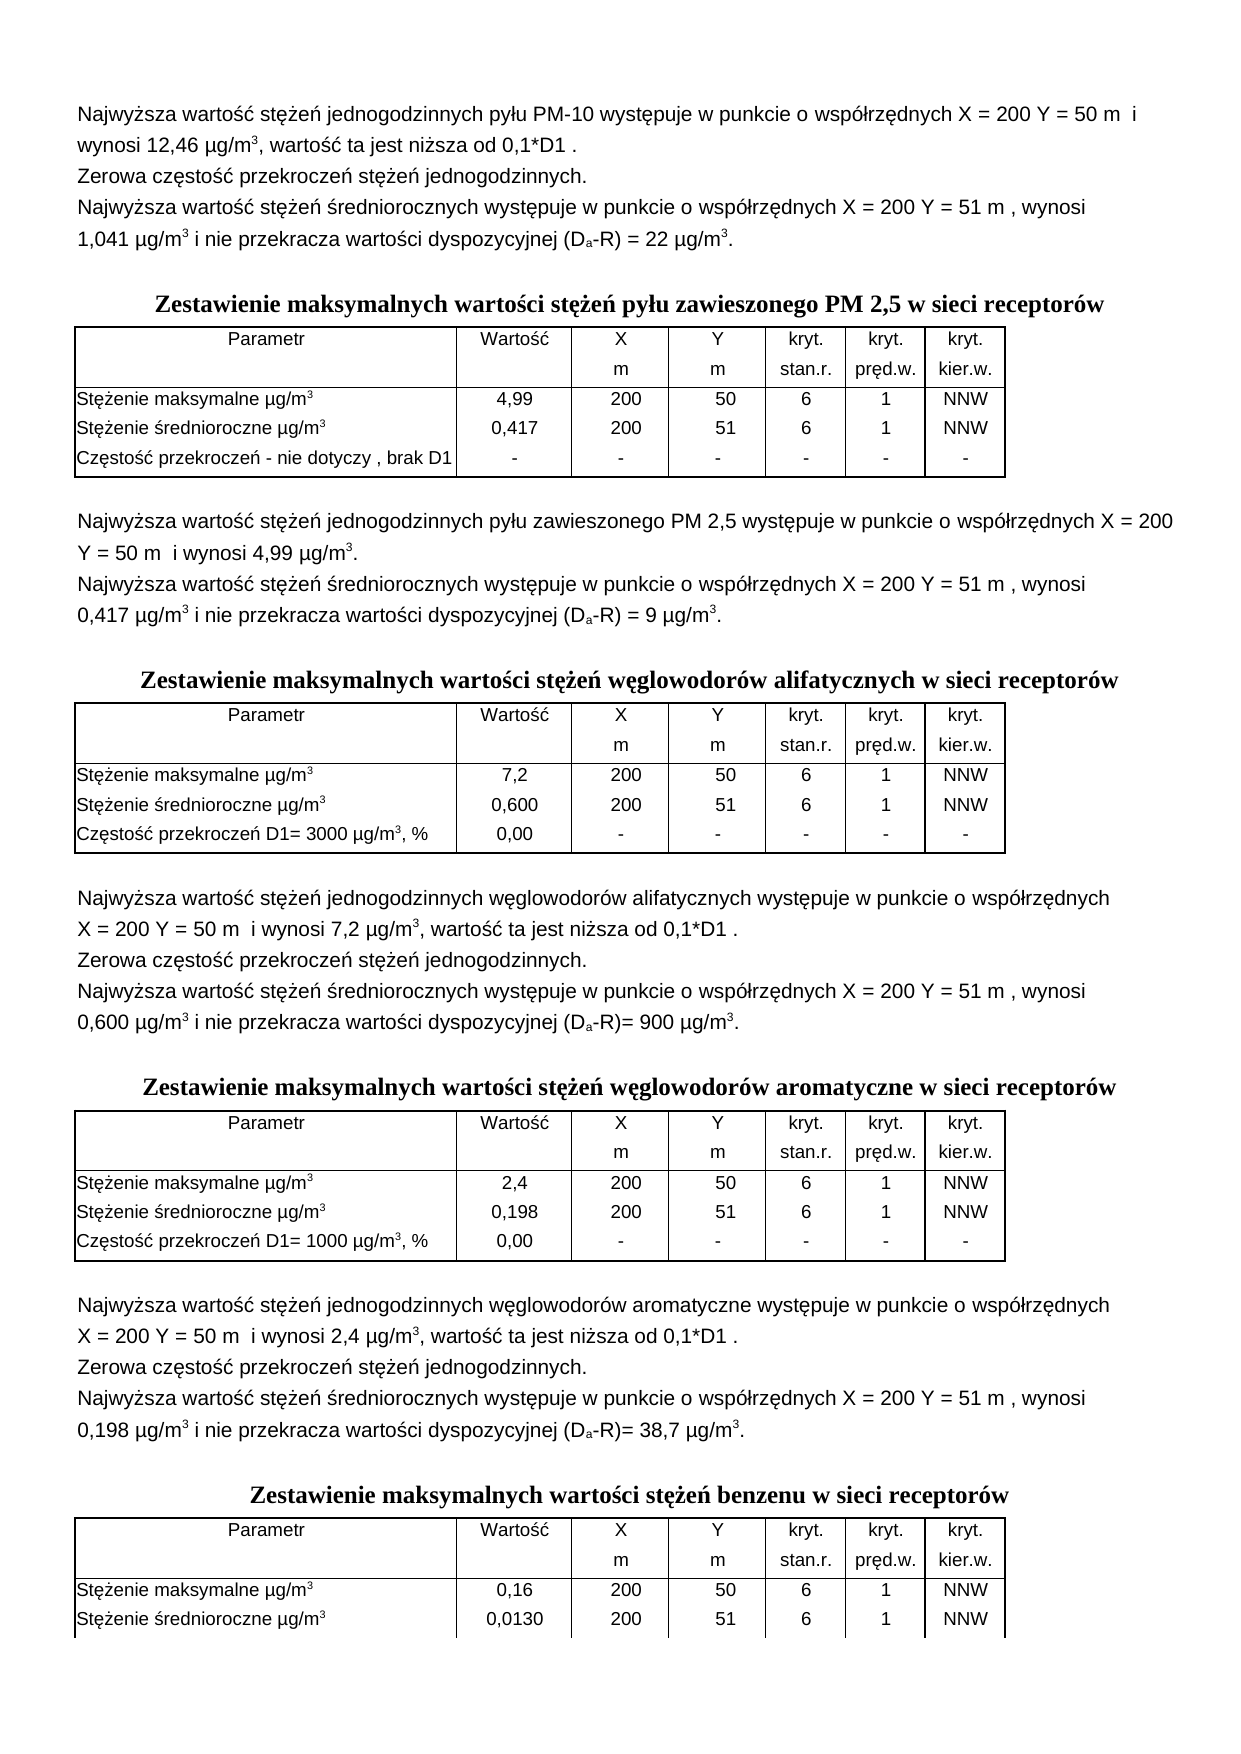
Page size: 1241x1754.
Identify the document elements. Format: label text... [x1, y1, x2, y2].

table_header Y [669, 1112, 765, 1141]
table_cell 6 [766, 794, 845, 823]
table_header Y [669, 704, 765, 734]
table_cell 1 [846, 794, 924, 823]
table_cell 1 [846, 1579, 924, 1608]
table_cell [76, 1141, 456, 1170]
table_cell 0,0130 [457, 1608, 571, 1638]
table_cell 50 [669, 388, 765, 417]
table_header kryt. [846, 1519, 924, 1548]
table_cell NNW [926, 1171, 1004, 1201]
table_cell 1 [846, 388, 924, 417]
table_cell 0,600 [457, 794, 571, 823]
table_cell 0,198 [457, 1201, 571, 1230]
table_cell - [766, 447, 845, 476]
table_header Y [669, 1519, 765, 1548]
table_cell Stężenie średnioroczne µg/m3 [76, 417, 456, 447]
table_cell pręd.w. [846, 1549, 924, 1578]
table_cell m [669, 734, 765, 763]
table_cell 51 [669, 1201, 765, 1230]
table_cell NNW [926, 764, 1004, 793]
table_cell 200 [572, 388, 668, 417]
table_cell Stężenie średnioroczne µg/m3 [76, 1608, 456, 1638]
table_cell 0,16 [457, 1579, 571, 1608]
table_cell - [572, 1230, 668, 1259]
table_cell - [926, 823, 1004, 852]
table_header X [572, 1519, 668, 1548]
table_header kryt. [766, 1112, 845, 1141]
table_cell stan.r. [766, 1141, 845, 1170]
table_cell - [669, 1230, 765, 1259]
table_cell 50 [669, 1579, 765, 1608]
table_cell 0,00 [457, 823, 571, 852]
table_cell 1 [846, 417, 924, 447]
table_cell - [457, 447, 571, 476]
table_cell NNW [926, 794, 1004, 823]
table_cell Stężenie maksymalne µg/m3 [76, 1171, 456, 1201]
table_cell 200 [572, 417, 668, 447]
table_cell [457, 734, 571, 763]
table_cell [76, 734, 456, 763]
table_cell - [766, 823, 845, 852]
table_header kryt. [846, 1112, 924, 1141]
table_header Parametr [76, 1519, 456, 1548]
table_cell 51 [669, 1608, 765, 1638]
table_cell 200 [572, 1171, 668, 1201]
table_cell kier.w. [926, 734, 1004, 763]
table_cell 6 [766, 1171, 845, 1201]
table_header kryt. [766, 704, 845, 734]
table_cell 1 [846, 1608, 924, 1638]
table_cell Częstość przekroczeń D1= 1000 µg/m3, % [76, 1230, 456, 1259]
table_header X [572, 328, 668, 357]
table_cell kier.w. [926, 1549, 1004, 1578]
text Najwyższa wartość stężeń średniorocznych występuje w punkcie o współrzędnych X = 200 Y = 51 m , wynosi 0,417 µg/m3 i nie przekracza wartości dyspozycyjnej (Da-R) = 9 µg/m3. [77, 571, 1182, 627]
table_header Wartość [457, 1112, 571, 1141]
table_cell 6 [766, 1579, 845, 1608]
text Zerowa częstość przekroczeń stężeń jednogodzinnych. [77, 1355, 1182, 1379]
table_cell NNW [926, 1608, 1004, 1638]
table_cell NNW [926, 1579, 1004, 1608]
table_header Parametr [76, 1112, 456, 1141]
table_cell Częstość przekroczeń - nie dotyczy , brak D1 [76, 447, 456, 476]
table_cell [457, 1141, 571, 1170]
table_cell - [669, 447, 765, 476]
table_cell 51 [669, 794, 765, 823]
table_cell - [926, 447, 1004, 476]
table_cell Stężenie maksymalne µg/m3 [76, 764, 456, 793]
table_header Wartość [457, 704, 571, 734]
table_cell m [669, 358, 765, 387]
table_cell [457, 1549, 571, 1578]
table_header kryt. [766, 1519, 845, 1548]
table_cell 6 [766, 764, 845, 793]
table_cell m [572, 1141, 668, 1170]
table_header Parametr [76, 704, 456, 734]
table_cell stan.r. [766, 358, 845, 387]
table_cell - [846, 447, 924, 476]
table_cell m [572, 358, 668, 387]
table_cell 50 [669, 764, 765, 793]
table_cell - [846, 1230, 924, 1259]
table_cell 1 [846, 764, 924, 793]
table_cell Stężenie średnioroczne µg/m3 [76, 1201, 456, 1230]
table_header kryt. [846, 704, 924, 734]
table_cell m [572, 734, 668, 763]
text Najwyższa wartość stężeń średniorocznych występuje w punkcie o współrzędnych X = 200 Y = 51 m , wynosi 0,198 µg/m3 i nie przekracza wartości dyspozycyjnej (Da-R)= 38,7 µg/m3. [77, 1386, 1182, 1441]
table_cell stan.r. [766, 734, 845, 763]
text Zestawienie maksymalnych wartości stężeń węglowodorów aromatyczne w sieci receptorów [77, 1072, 1182, 1101]
table_cell 200 [572, 794, 668, 823]
table_cell m [572, 1549, 668, 1578]
table_cell NNW [926, 1201, 1004, 1230]
table_cell pręd.w. [846, 358, 924, 387]
text Zestawienie maksymalnych wartości stężeń benzenu w sieci receptorów [77, 1480, 1182, 1508]
table_cell 200 [572, 764, 668, 793]
text Najwyższa wartość stężeń średniorocznych występuje w punkcie o współrzędnych X = 200 Y = 51 m , wynosi 1,041 µg/m3 i nie przekracza wartości dyspozycyjnej (Da-R) = 22 µg/m3. [77, 195, 1182, 250]
table_cell 51 [669, 417, 765, 447]
table_cell Stężenie maksymalne µg/m3 [76, 1579, 456, 1608]
table_cell 2,4 [457, 1171, 571, 1201]
table_header kryt. [846, 328, 924, 357]
table_header X [572, 1112, 668, 1141]
table_cell 6 [766, 1201, 845, 1230]
text Zerowa częstość przekroczeń stężeń jednogodzinnych. [77, 948, 1182, 972]
table_cell kier.w. [926, 1141, 1004, 1170]
table_cell 1 [846, 1171, 924, 1201]
table_cell - [572, 823, 668, 852]
table_header kryt. [926, 704, 1004, 734]
table_cell 200 [572, 1608, 668, 1638]
table_cell m [669, 1141, 765, 1170]
table_cell pręd.w. [846, 734, 924, 763]
table_cell kier.w. [926, 358, 1004, 387]
text Najwyższa wartość stężeń średniorocznych występuje w punkcie o współrzędnych X = 200 Y = 51 m , wynosi 0,600 µg/m3 i nie przekracza wartości dyspozycyjnej (Da-R)= 900 µg/m3. [77, 979, 1182, 1034]
table_cell [76, 1549, 456, 1578]
table_header X [572, 704, 668, 734]
table_cell 200 [572, 1201, 668, 1230]
text Najwyższa wartość stężeń jednogodzinnych pyłu zawieszonego PM 2,5 występuje w punkcie o współrzędnych X = 200 Y = 50 m i wynosi 4,99 µg/m3. [77, 509, 1182, 564]
table_cell [457, 358, 571, 387]
table_cell 4,99 [457, 388, 571, 417]
table_header kryt. [926, 1519, 1004, 1548]
table_cell - [926, 1230, 1004, 1259]
table_cell Częstość przekroczeń D1= 3000 µg/m3, % [76, 823, 456, 852]
table_cell NNW [926, 417, 1004, 447]
text Zerowa częstość przekroczeń stężeń jednogodzinnych. [77, 164, 1182, 188]
table_cell 6 [766, 388, 845, 417]
table_header Parametr [76, 328, 456, 357]
table_cell - [669, 823, 765, 852]
text Zestawienie maksymalnych wartości stężeń pyłu zawieszonego PM 2,5 w sieci receptorów [77, 289, 1182, 317]
table_header kryt. [926, 328, 1004, 357]
table_cell - [572, 447, 668, 476]
table_header kryt. [926, 1112, 1004, 1141]
table_cell 0,00 [457, 1230, 571, 1259]
table_cell Stężenie średnioroczne µg/m3 [76, 794, 456, 823]
table_cell 50 [669, 1171, 765, 1201]
table_cell 7,2 [457, 764, 571, 793]
table_cell 1 [846, 1201, 924, 1230]
table_cell stan.r. [766, 1549, 845, 1578]
text Najwyższa wartość stężeń jednogodzinnych węglowodorów aromatyczne występuje w punkcie o współrzędnych X = 200 Y = 50 m i wynosi 2,4 µg/m3, wartość ta jest niższa od 0,1*D1 . [77, 1293, 1182, 1348]
table_cell Stężenie maksymalne µg/m3 [76, 388, 456, 417]
table_cell 0,417 [457, 417, 571, 447]
table_header Y [669, 328, 765, 357]
table_cell m [669, 1549, 765, 1578]
table_cell 6 [766, 417, 845, 447]
table_cell NNW [926, 388, 1004, 417]
table_cell - [846, 823, 924, 852]
table_header kryt. [766, 328, 845, 357]
table_cell [76, 358, 456, 387]
table_cell - [766, 1230, 845, 1259]
text Najwyższa wartość stężeń jednogodzinnych pyłu PM-10 występuje w punkcie o współrzędnych X = 200 Y = 50 m i wynosi 12,46 µg/m3, wartość ta jest niższa od 0,1*D1 . [77, 102, 1182, 157]
table_cell 6 [766, 1608, 845, 1638]
text Zestawienie maksymalnych wartości stężeń węglowodorów alifatycznych w sieci receptorów [77, 665, 1182, 694]
table_cell 200 [572, 1579, 668, 1608]
table_cell pręd.w. [846, 1141, 924, 1170]
text Najwyższa wartość stężeń jednogodzinnych węglowodorów alifatycznych występuje w punkcie o współrzędnych X = 200 Y = 50 m i wynosi 7,2 µg/m3, wartość ta jest niższa od 0,1*D1 . [77, 885, 1182, 941]
table_header Wartość [457, 1519, 571, 1548]
table_header Wartość [457, 328, 571, 357]
